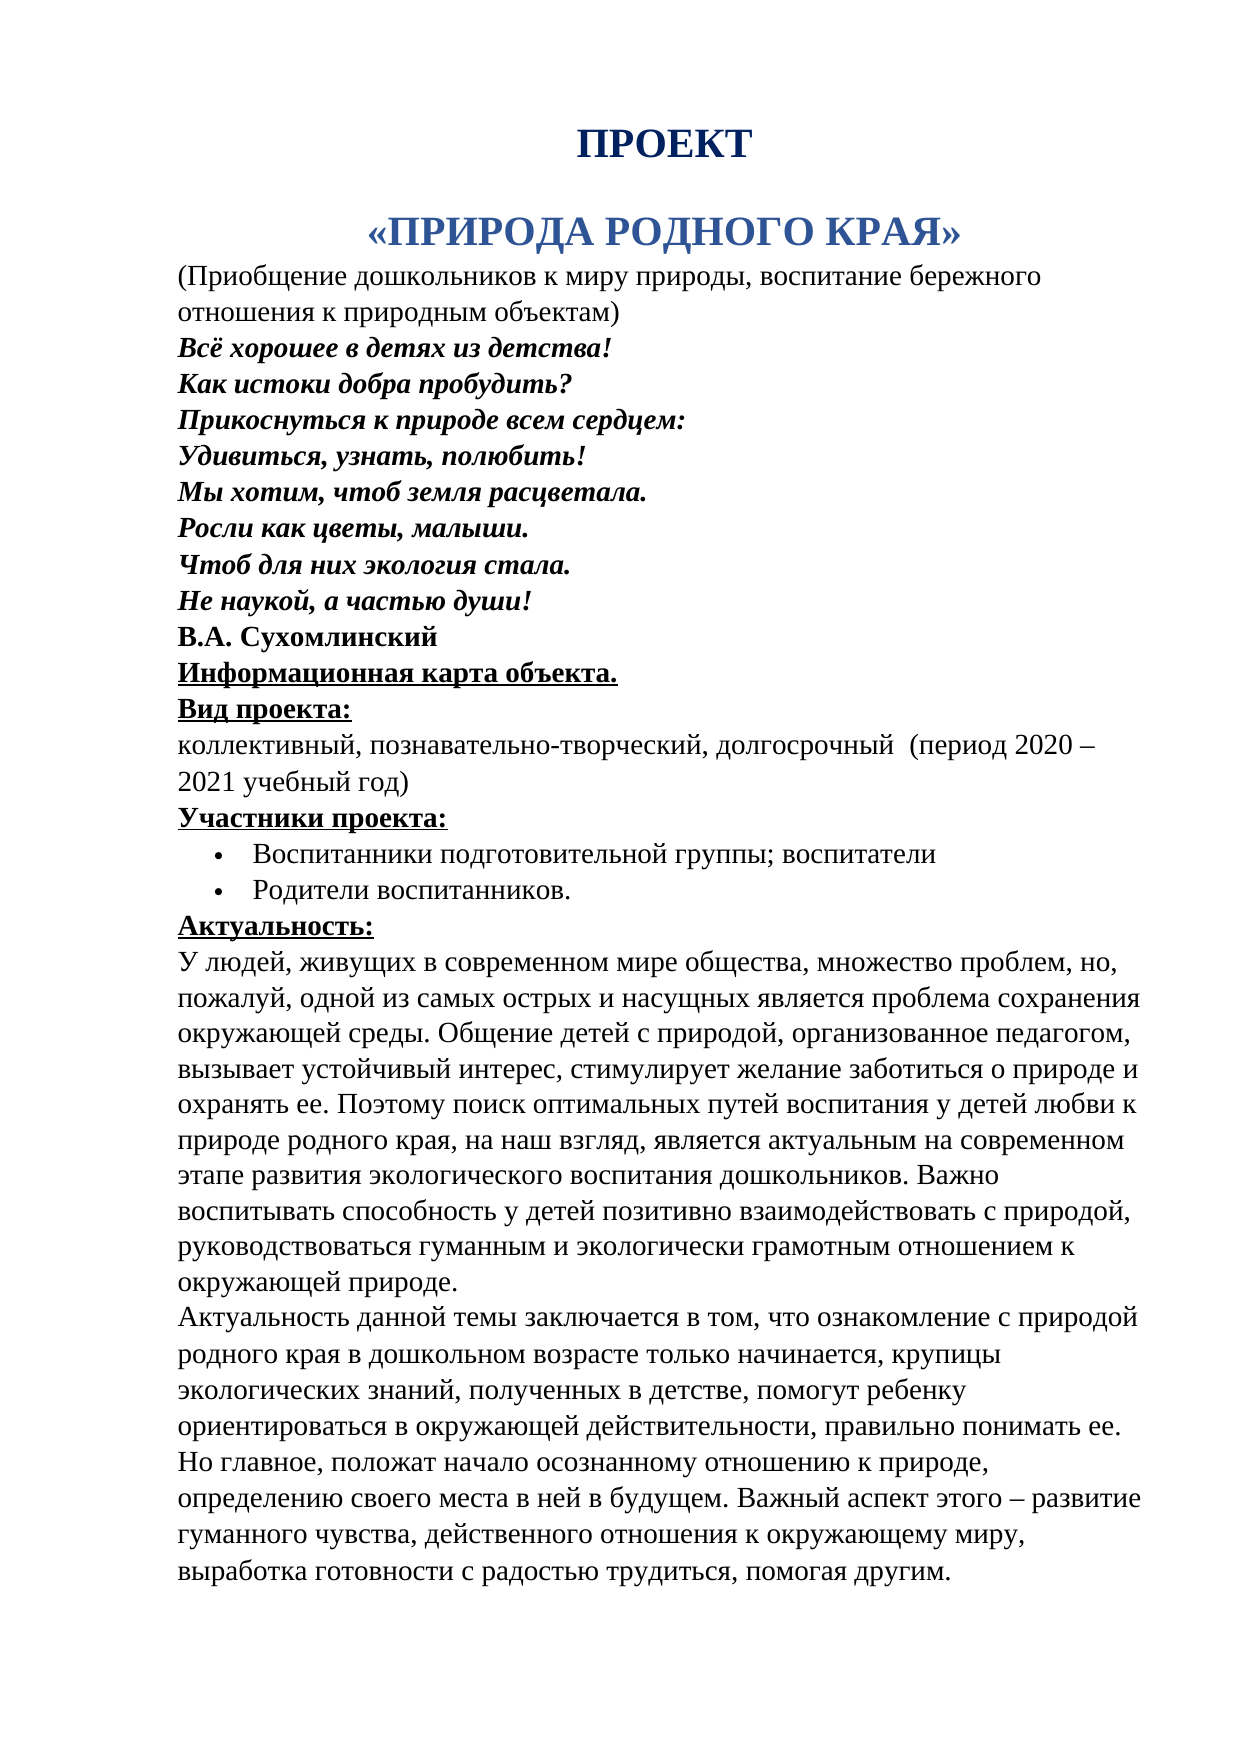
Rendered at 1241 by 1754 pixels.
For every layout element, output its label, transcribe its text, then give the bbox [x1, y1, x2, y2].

text охранять ее. Поэтому поиск оптимальных путей воспитания у детей любви к [177, 1086, 1152, 1120]
text этапе развития экологического воспитания дошкольников. Важно [177, 1157, 1152, 1191]
text пожалуй, одной из самых острых и насущных является проблема сохранения [177, 980, 1152, 1013]
text У людей, живущих в современном мире общества, множество проблем, но, [177, 944, 1152, 978]
text Участники проекта: [177, 800, 1152, 833]
text ПРОЕКТ [177, 118, 1152, 166]
list Воспитанники подготовительной группы; воспитатели [215, 836, 1152, 869]
text Не наукой, а частью души! [177, 583, 1152, 616]
text Актуальность данной темы заключается в том, что ознакомление с природой родного края в дошкольном возрасте только начинается, крупицы экологических знаний, полученных в детстве, помогут ребенку ориентироваться в окружающей действительности, правильно понимать ее. Но главное, положат начало осознанному отношению к природе, определению своего места в ней в будущем. Важный аспект этого – развитие гуманного чувства, действенного отношения к окружающему миру, выработка готовности с радостью трудиться, помогая другим. [177, 1299, 1152, 1586]
text Всё хорошее в детях из детства! [177, 330, 1152, 363]
text Информационная карта объекта. [177, 655, 1152, 689]
text (Приобщение дошкольников к миру природы, воспитание бережного отношения к природным объектам) [177, 258, 1152, 327]
text Мы хотим, чтоб земля расцветала. [177, 474, 1152, 508]
text Чтоб для них экология стала. [177, 547, 1152, 580]
text вызывает устойчивый интерес, стимулирует желание заботиться о природе и [177, 1051, 1152, 1084]
text Актуальность: [177, 908, 1152, 942]
text коллективный, познавательно-творческий, долгосрочный (период 2020 – 2021 учебный год) [177, 727, 1152, 797]
text природе родного края, на наш взгляд, является актуальным на современном [177, 1122, 1152, 1156]
text «ПРИРОДА РОДНОГО КРАЯ» [177, 206, 1152, 254]
text руководствоваться гуманным и экологически грамотным отношением к [177, 1228, 1152, 1262]
list Родители воспитанников. [215, 872, 1152, 906]
text окружающей среды. Общение детей с природой, организованное педагогом, [177, 1015, 1152, 1049]
text В.А. Сухомлинский [177, 619, 1152, 653]
text Росли как цветы, малыши. [177, 511, 1152, 544]
text Как истоки добра пробудить? [177, 366, 1152, 399]
text Вид проекта: [177, 691, 1152, 725]
text Удивиться, узнать, полюбить! [177, 438, 1152, 472]
text Прикоснуться к природе всем сердцем: [177, 402, 1152, 436]
text окружающей природе. [177, 1264, 1152, 1298]
text воспитывать способность у детей позитивно взаимодействовать с природой, [177, 1193, 1152, 1227]
